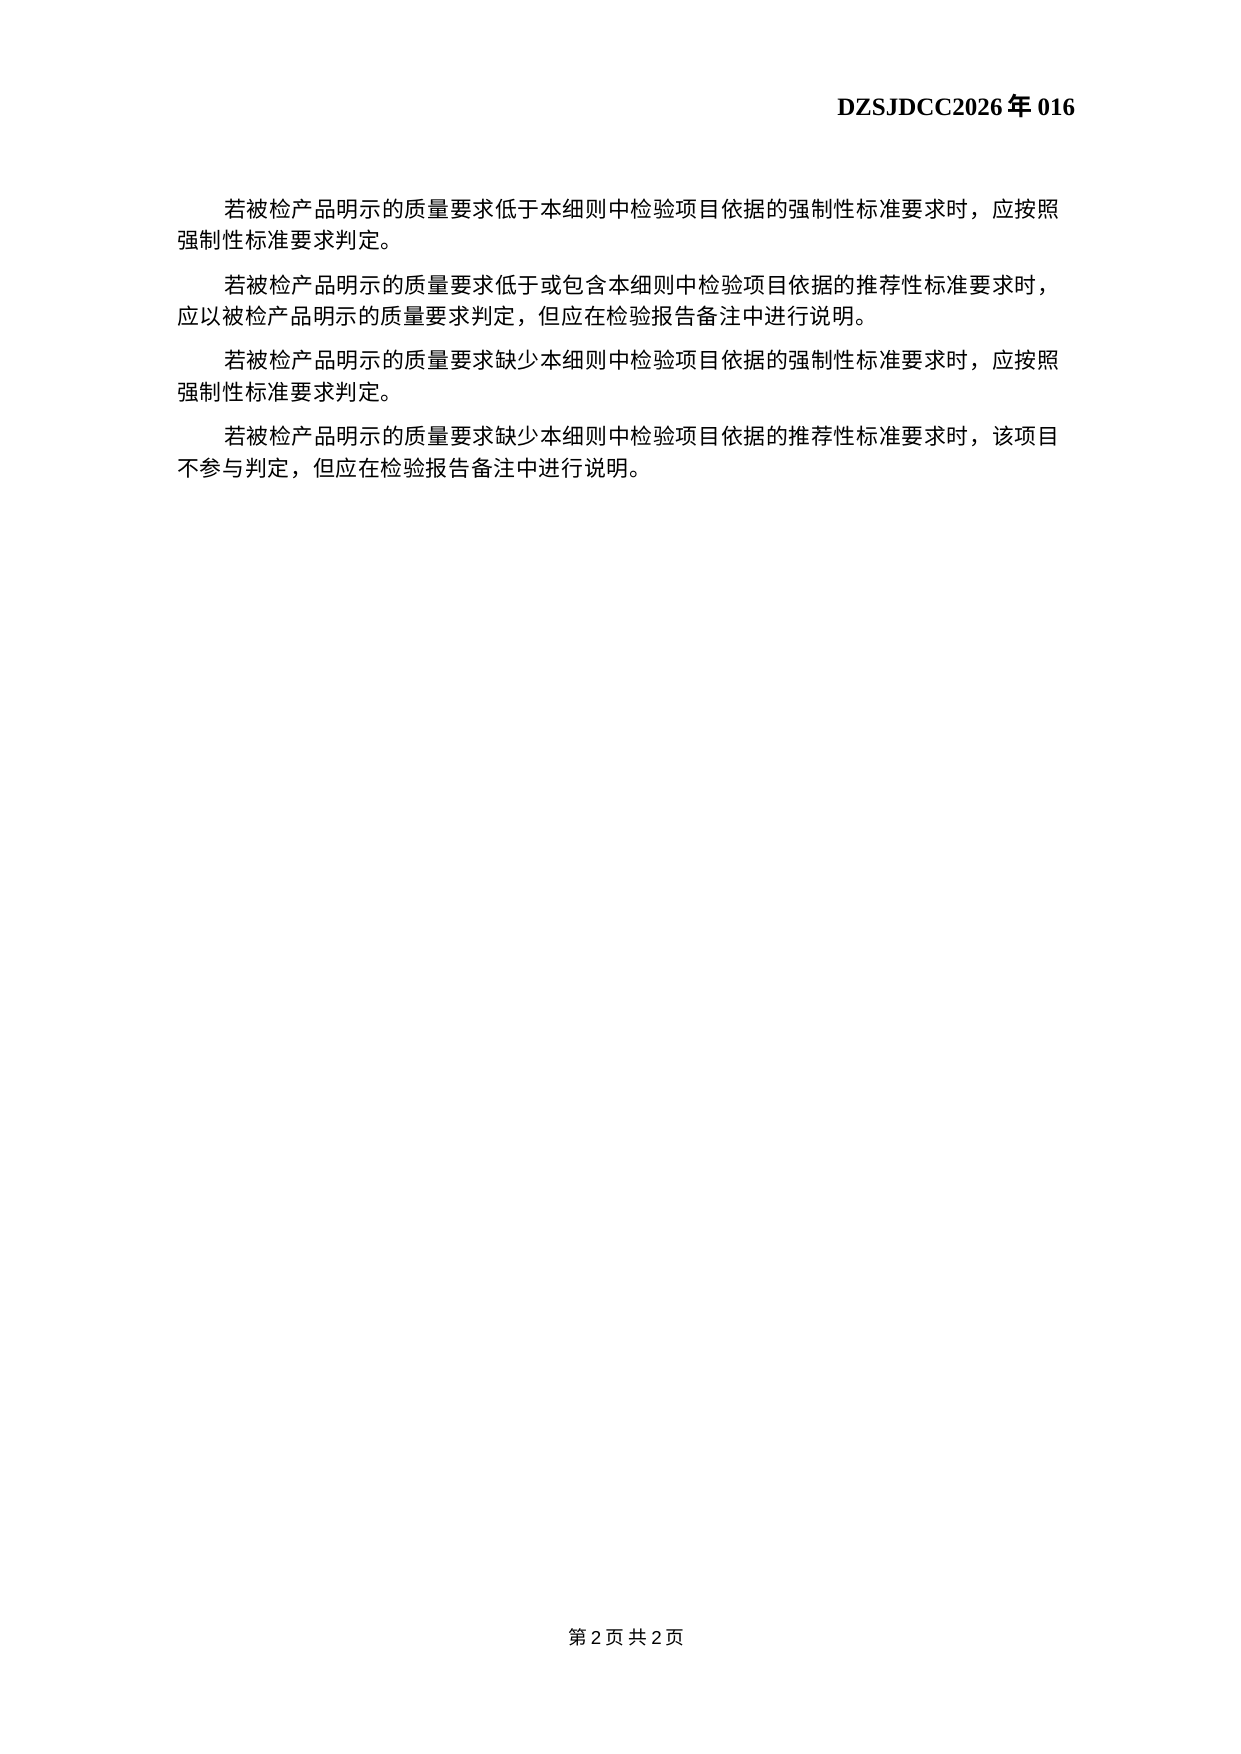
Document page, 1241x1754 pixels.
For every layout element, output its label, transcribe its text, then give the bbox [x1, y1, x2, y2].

text 若被检产品明示的质量要求低于本细则中检验项目依据的强制性标准要求时，应按照强制性标准要求判定。 [177, 192, 1075, 255]
text 若被检产品明示的质量要求缺少本细则中检验项目依据的强制性标准要求时，应按照强制性标准要求判定。 [177, 343, 1075, 407]
text 若被检产品明示的质量要求缺少本细则中检验项目依据的推荐性标准要求时，该项目不参与判定，但应在检验报告备注中进行说明。 [177, 419, 1075, 483]
text 若被检产品明示的质量要求低于或包含本细则中检验项目依据的推荐性标准要求时，应以被检产品明示的质量要求判定，但应在检验报告备注中进行说明。 [177, 268, 1075, 331]
